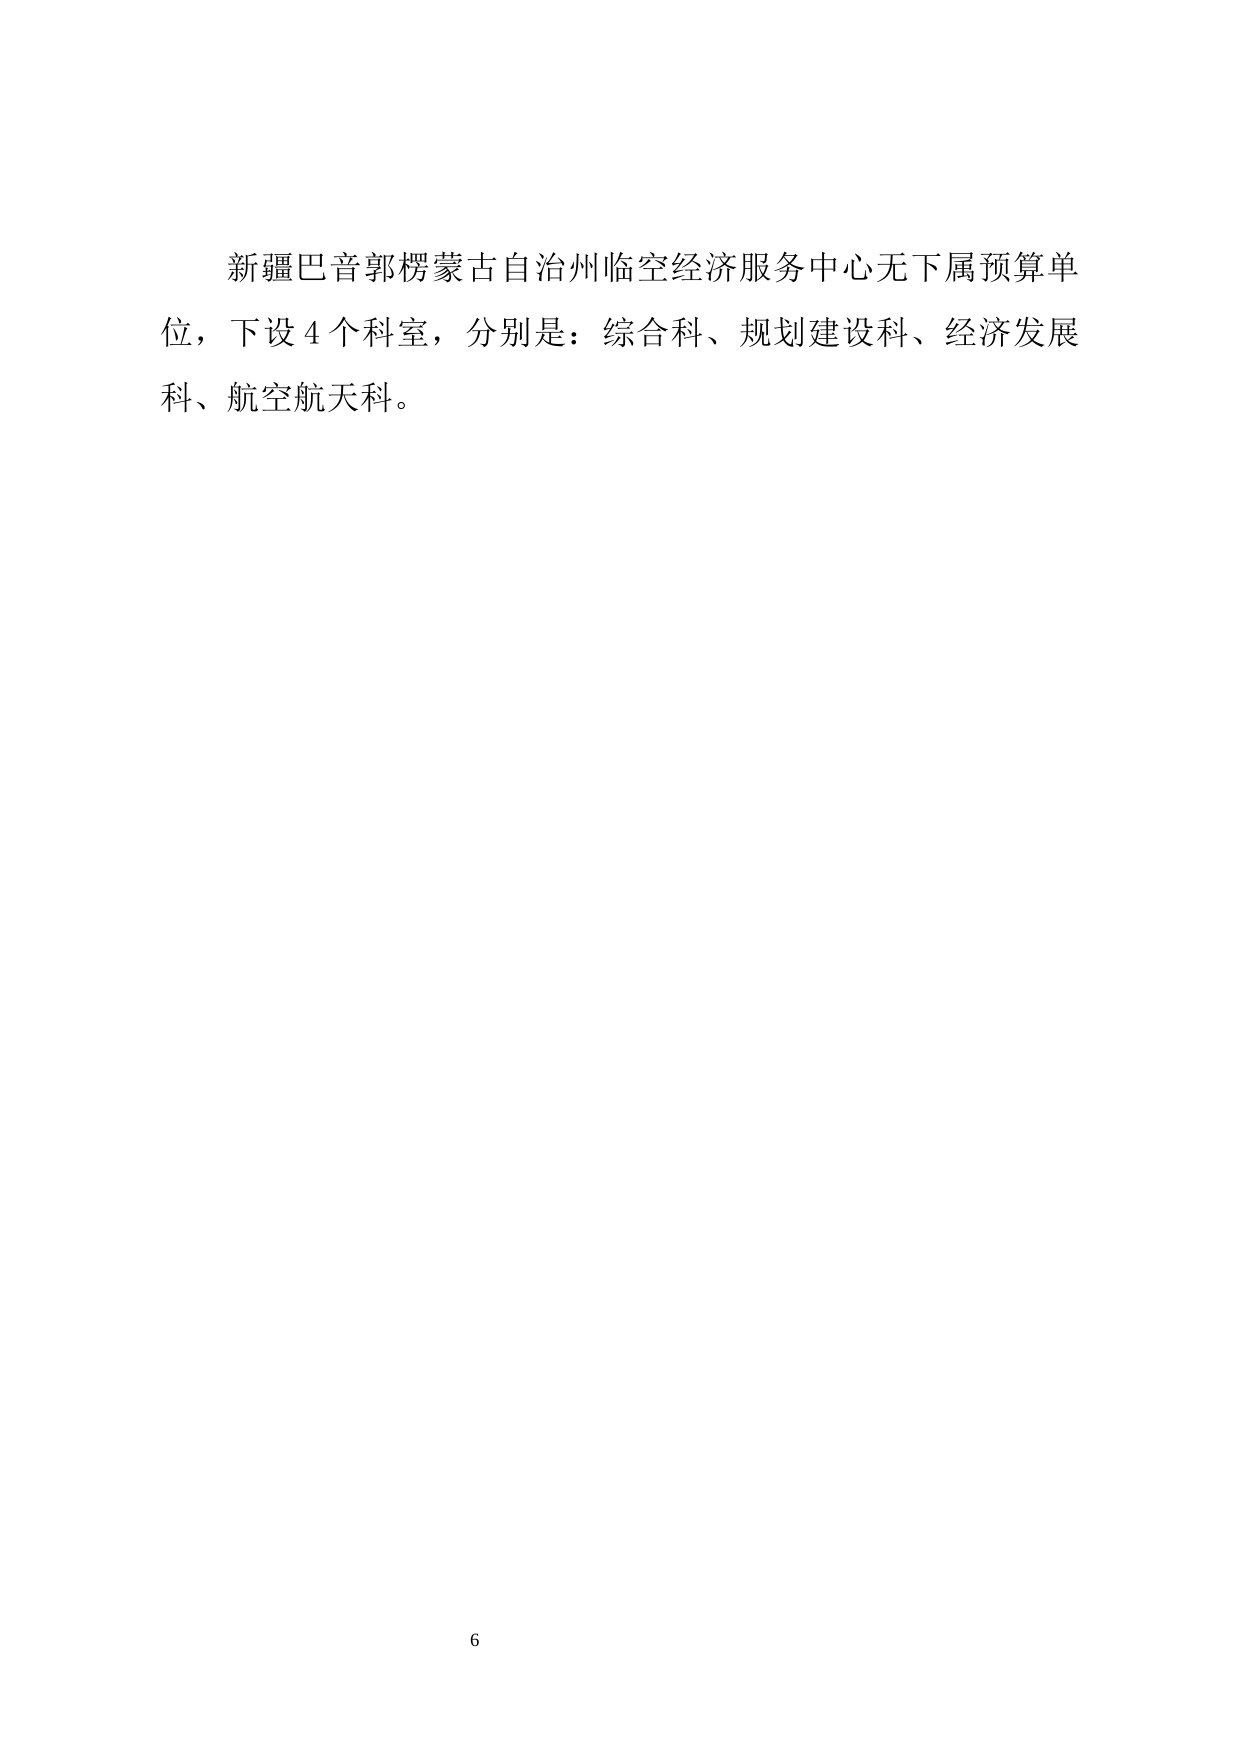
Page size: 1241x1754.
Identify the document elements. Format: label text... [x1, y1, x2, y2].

text 新疆巴音郭楞蒙古自治州临空经济服务中心无下属预算单位，下设4个科室，分别是：综合科、规划建设科、经济发展科、航空航天科。 [159, 233, 1081, 428]
